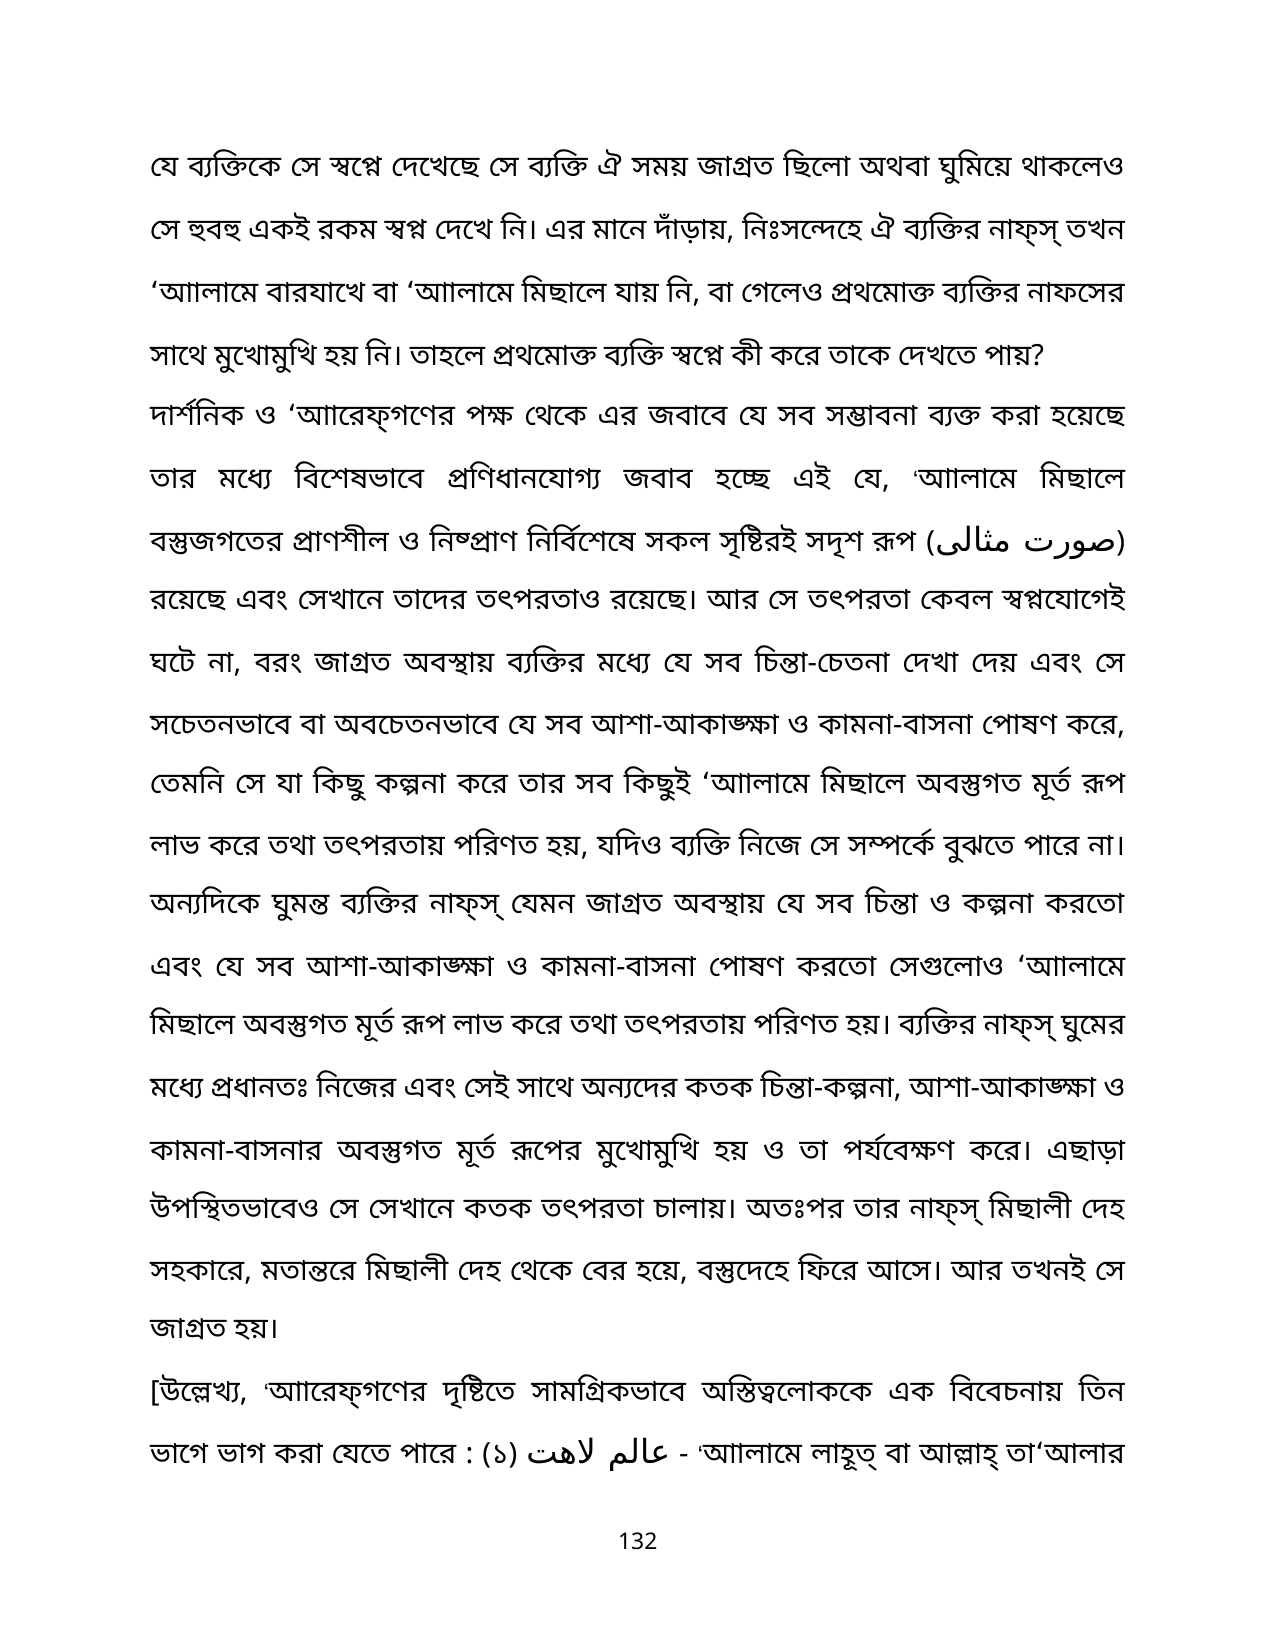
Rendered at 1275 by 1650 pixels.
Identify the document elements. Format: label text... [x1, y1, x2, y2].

text দার্শনিক ও ‘আারেফ্গণের পক্ষ থেকে এর জবাবে যে সব সম্ভাবনা ব্যক্ত করা হয়েছে তার মধ্যে বিশেষভাবে প্রণিধানযোগ্য জবাব হচ্ছে এই যে, ‘আালামে মিছালে বস্তুজগতের প্রাণশীল ও নিষ্প্রাণ নির্বিশেষে সকল সৃষ্টিরই সদৃশ রূপ (صورت مثالی) রয়েছে এবং সেখানে তাদের তৎপরতাও রয়েছে। আর সে তৎপরতা কেবল স্বপ্নযোগেই ঘটে না, বরং জাগ্রত অবস্থায় ব্যক্তির মধ্যে যে সব চিন্তা-চেতনা দেখা দেয় এবং সে সচেতনভাবে বা অবচেতনভাবে যে সব আশা-আকাঙ্ক্ষা ও কামনা-বাসনা পোষণ করে, তেমনি সে যা কিছু কল্পনা করে তার সব কিছুই ‘আালামে মিছালে অবস্তুগত মূর্ত রূপ লাভ করে তথা তৎপরতায় পরিণত হয়, যদিও ব্যক্তি নিজে সে সম্পর্কে বুঝতে পারে না। অন্যদিকে ঘুমন্ত ব্যক্তির নাফ্স্ যেমন জাগ্রত অবস্থায় যে সব চিন্তা ও কল্পনা করতো এবং যে সব আশা-আকাঙ্ক্ষা ও কামনা-বাসনা পোষণ করতো সেগুলোও ‘আালামে মিছালে অবস্তুগত মূর্ত রূপ লাভ করে তথা তৎপরতায় পরিণত হয়। ব্যক্তির নাফ্স্ ঘুমের মধ্যে প্রধানতঃ নিজের এবং সেই সাথে অন্যদের কতক চিন্তা-কল্পনা, আশা-আকাঙ্ক্ষা ও কামনা-বাসনার অবস্তুগত মূর্ত রূপের মুখোমুখি হয় ও তা পর্যবেক্ষণ করে। এছাড়া উপস্থিতভাবেও সে সেখানে কতক তৎপরতা চালায়। অতঃপর তার নাফ্স্ মিছালী দেহ সহকারে, মতান্তরে মিছালী দেহ থেকে বের হয়ে, বস্তুদেহে ফিরে আসে। আর তখনই সে জাগ্রত হয়। [150, 398, 1125, 1351]
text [150, 1370, 1125, 1476]
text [150, 150, 1125, 377]
